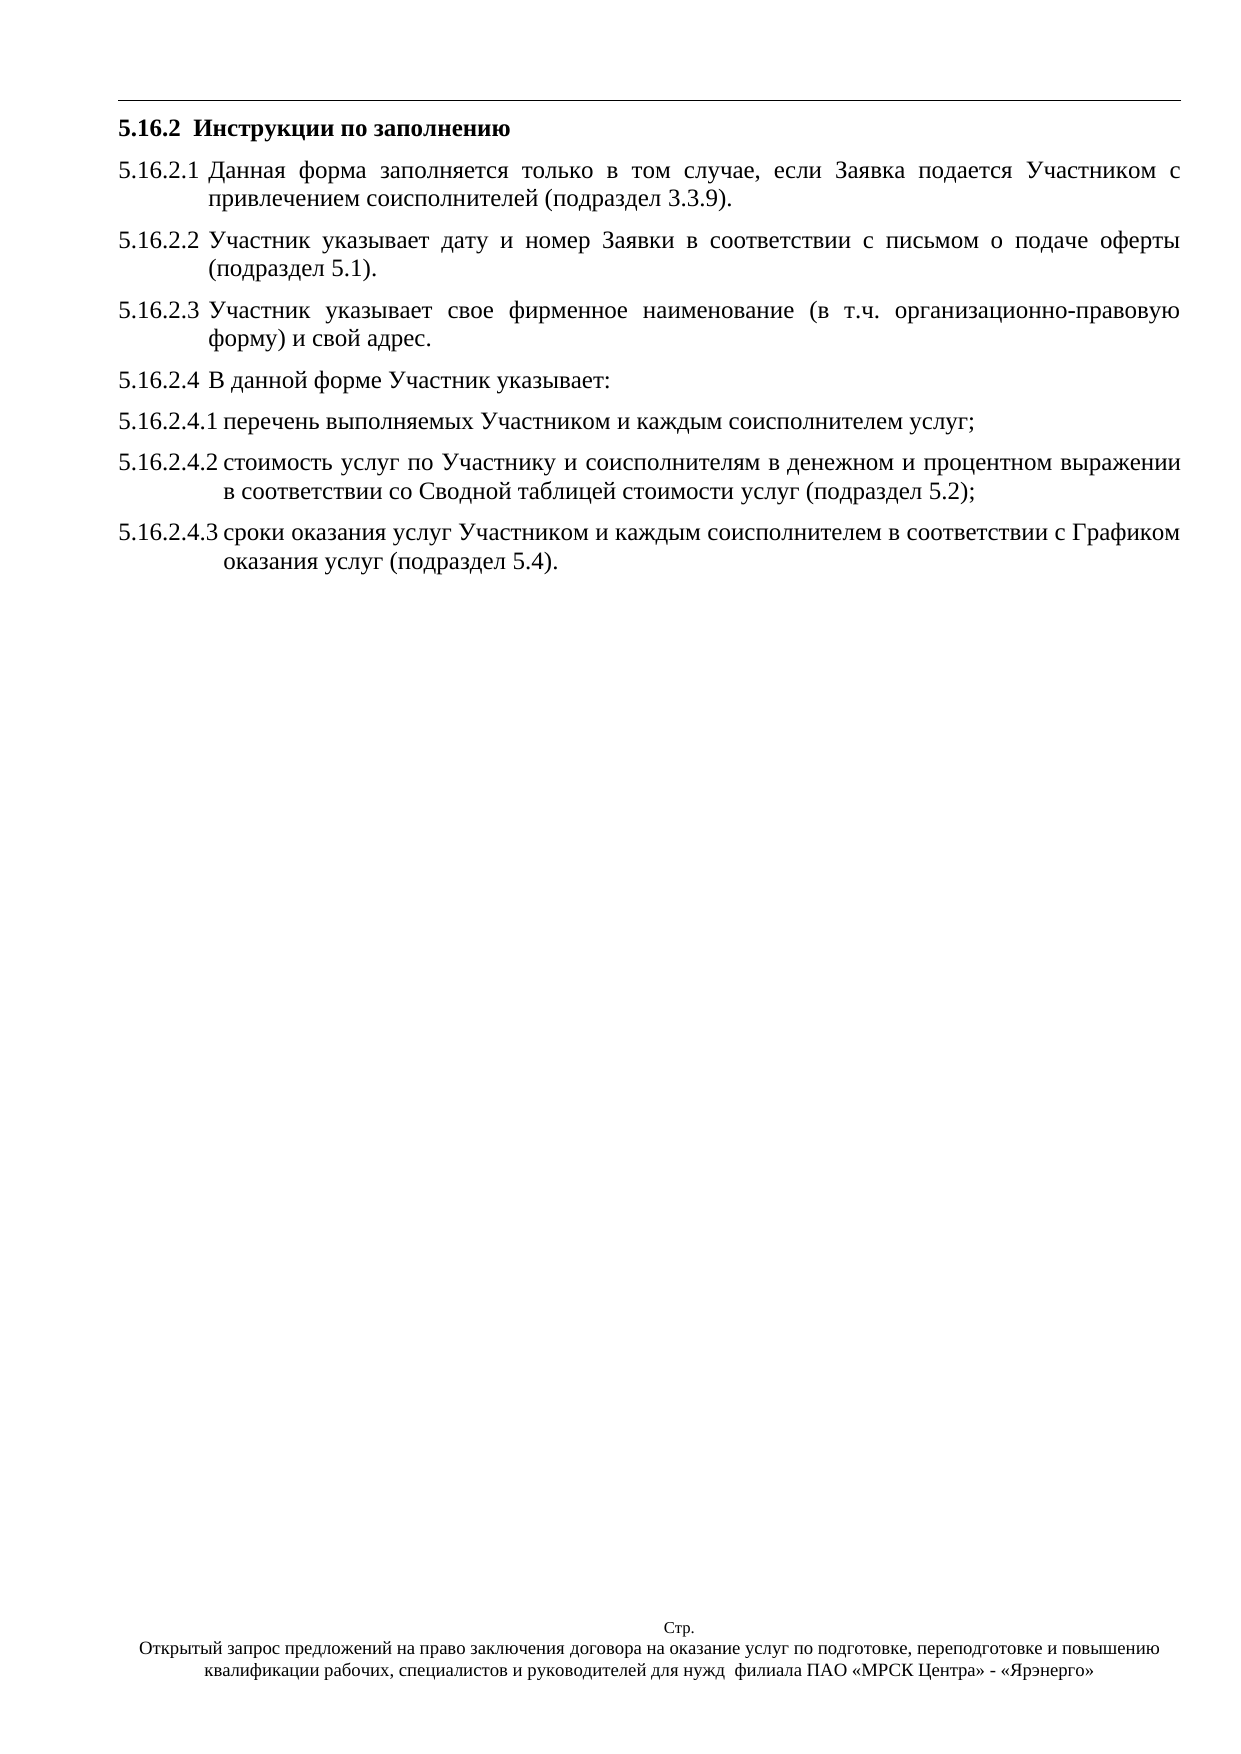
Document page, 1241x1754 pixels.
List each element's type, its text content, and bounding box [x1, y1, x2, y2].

list сроки оказания услуг Участником и каждым соисполнителем в соответствии с Графиком оказания услуг (подраздел 5.4). [118, 517, 1181, 575]
list Участник указывает свое фирменное наименование (в т.ч. организационно-правовую форму) и свой адрес. [118, 295, 1181, 352]
list Данная форма заполняется только в том случае, если Заявка подается Участником с привлечением соисполнителей (подраздел 3.3.9). [118, 155, 1181, 212]
list Участник указывает дату и номер Заявки в соответствии с письмом о подаче оферты (подраздел 5.1). [118, 225, 1181, 282]
list стоимость услуг по Участнику и соисполнителям в денежном и процентном выражении в соответствии со Сводной таблицей стоимости услуг (подраздел 5.2); [118, 447, 1181, 505]
list перечень выполняемых Участником и каждым соисполнителем услуг; [118, 406, 1181, 435]
subtitle Инструкции по заполнению [118, 113, 1181, 142]
list В данной форме Участник указывает: [118, 365, 1181, 393]
